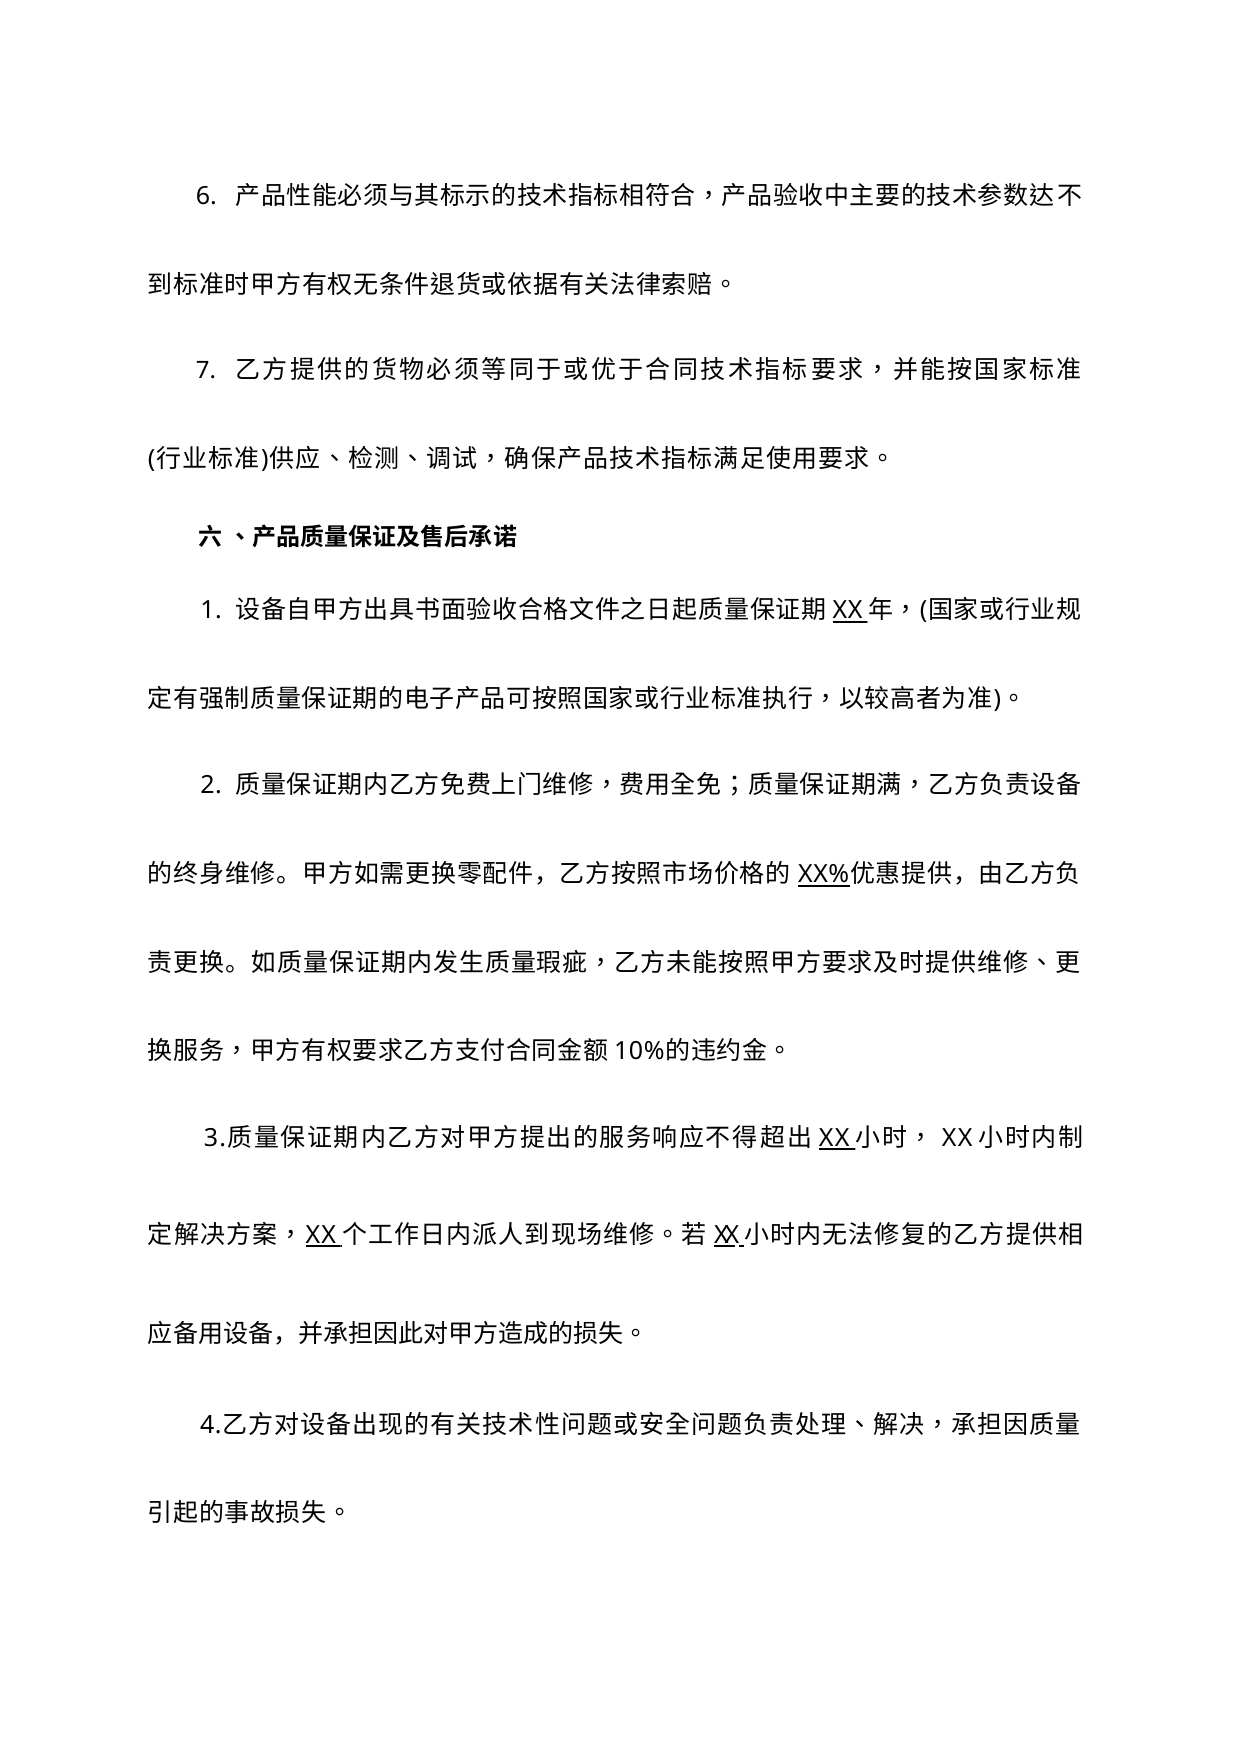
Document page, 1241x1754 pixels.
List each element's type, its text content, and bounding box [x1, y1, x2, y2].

text 3.质量保证期内乙方对甲方提出的服务响应不得超出XX小时， XX小时内制定解决方案，XX个工作日内派人到现场维修。若XX小时内无法修复的乙方提供相应备用设备，并承担因此对甲方造成的损失。 [148, 1103, 1084, 1364]
text 六 、产品质量保证及售后承诺 [198, 503, 1093, 568]
list 设备自甲方出具书面验收合格文件之日起质量保证期XX年，(国家或行业规定有强制质量保证期的电子产品可按照国家或行业标准执行，以较高者为准)。 [148, 576, 1082, 729]
list 产品性能必须与其标示的技术指标相符合，产品验收中主要的技术参数达不到标准时甲方有权无条件退货或依据有关法律索赔。 [148, 162, 1082, 316]
list 乙方提供的货物必须等同于或优于合同技术指标要求，并能按国家标准 (行业标准)供应、检测、调试，确保产品技术指标满足使用要求。 [148, 336, 1082, 490]
list 4.乙方对设备出现的有关技术性问题或安全问题负责处理、解决，承担因质量引起的事故损失。 [148, 1390, 1082, 1544]
list 质量保证期内乙方免费上门维修，费用全免；质量保证期满，乙方负责设备的终身维修。甲方如需更换零配件，乙方按照市场价格的XX%优惠提供，由乙方负责更换。如质量保证期内发生质量瑕疵，乙方未能按照甲方要求及时提供维修、更换服务，甲方有权要求乙方支付合同金额10%的违约金。 [148, 751, 1082, 1082]
